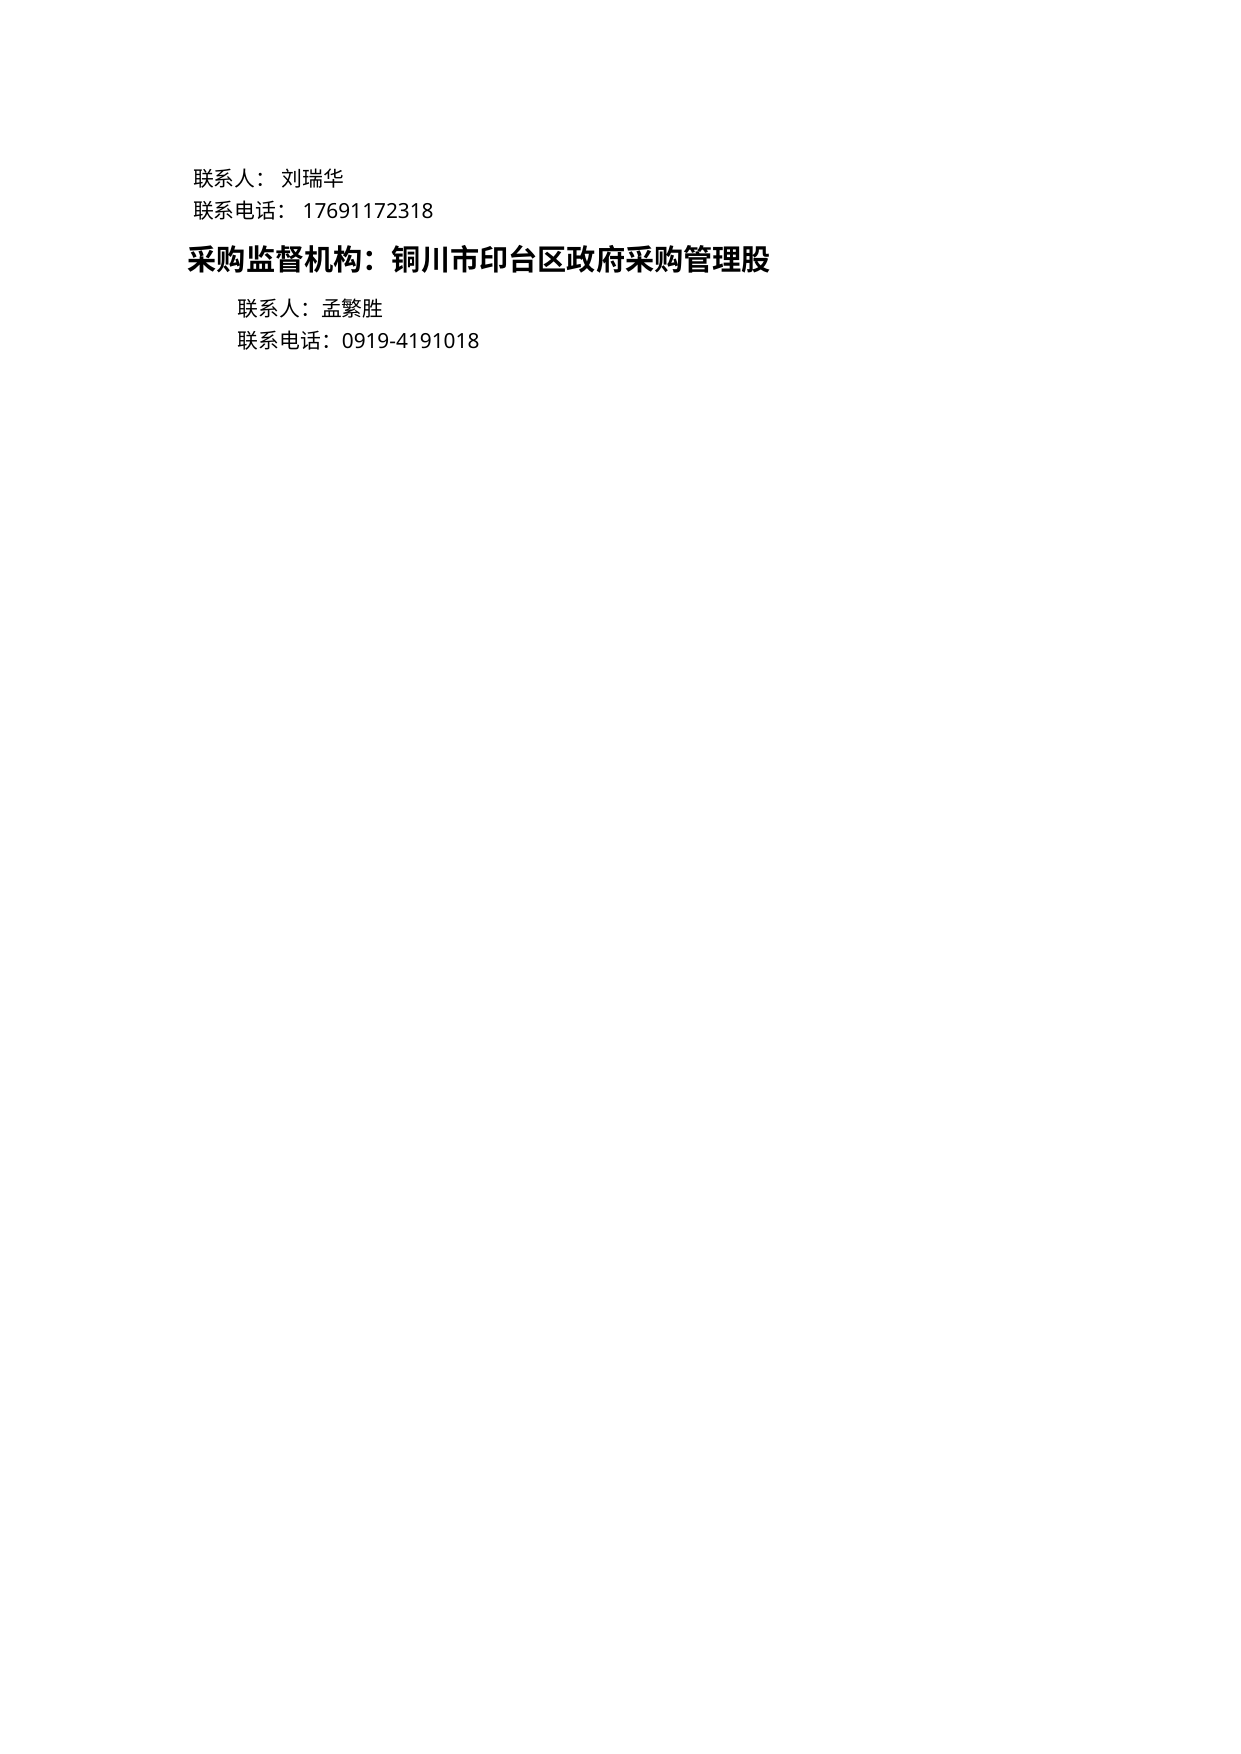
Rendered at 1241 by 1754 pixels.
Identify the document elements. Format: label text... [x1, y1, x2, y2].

text 联系电话：0919-4191018 [187, 324, 1053, 357]
text 采购监督机构：铜川市印台区政府采购管理股 [187, 227, 1053, 292]
text 联系人： 刘瑞华 [187, 162, 1053, 194]
text 联系人：孟繁胜 [187, 292, 1053, 324]
text 联系电话： 17691172318 [187, 194, 1053, 227]
